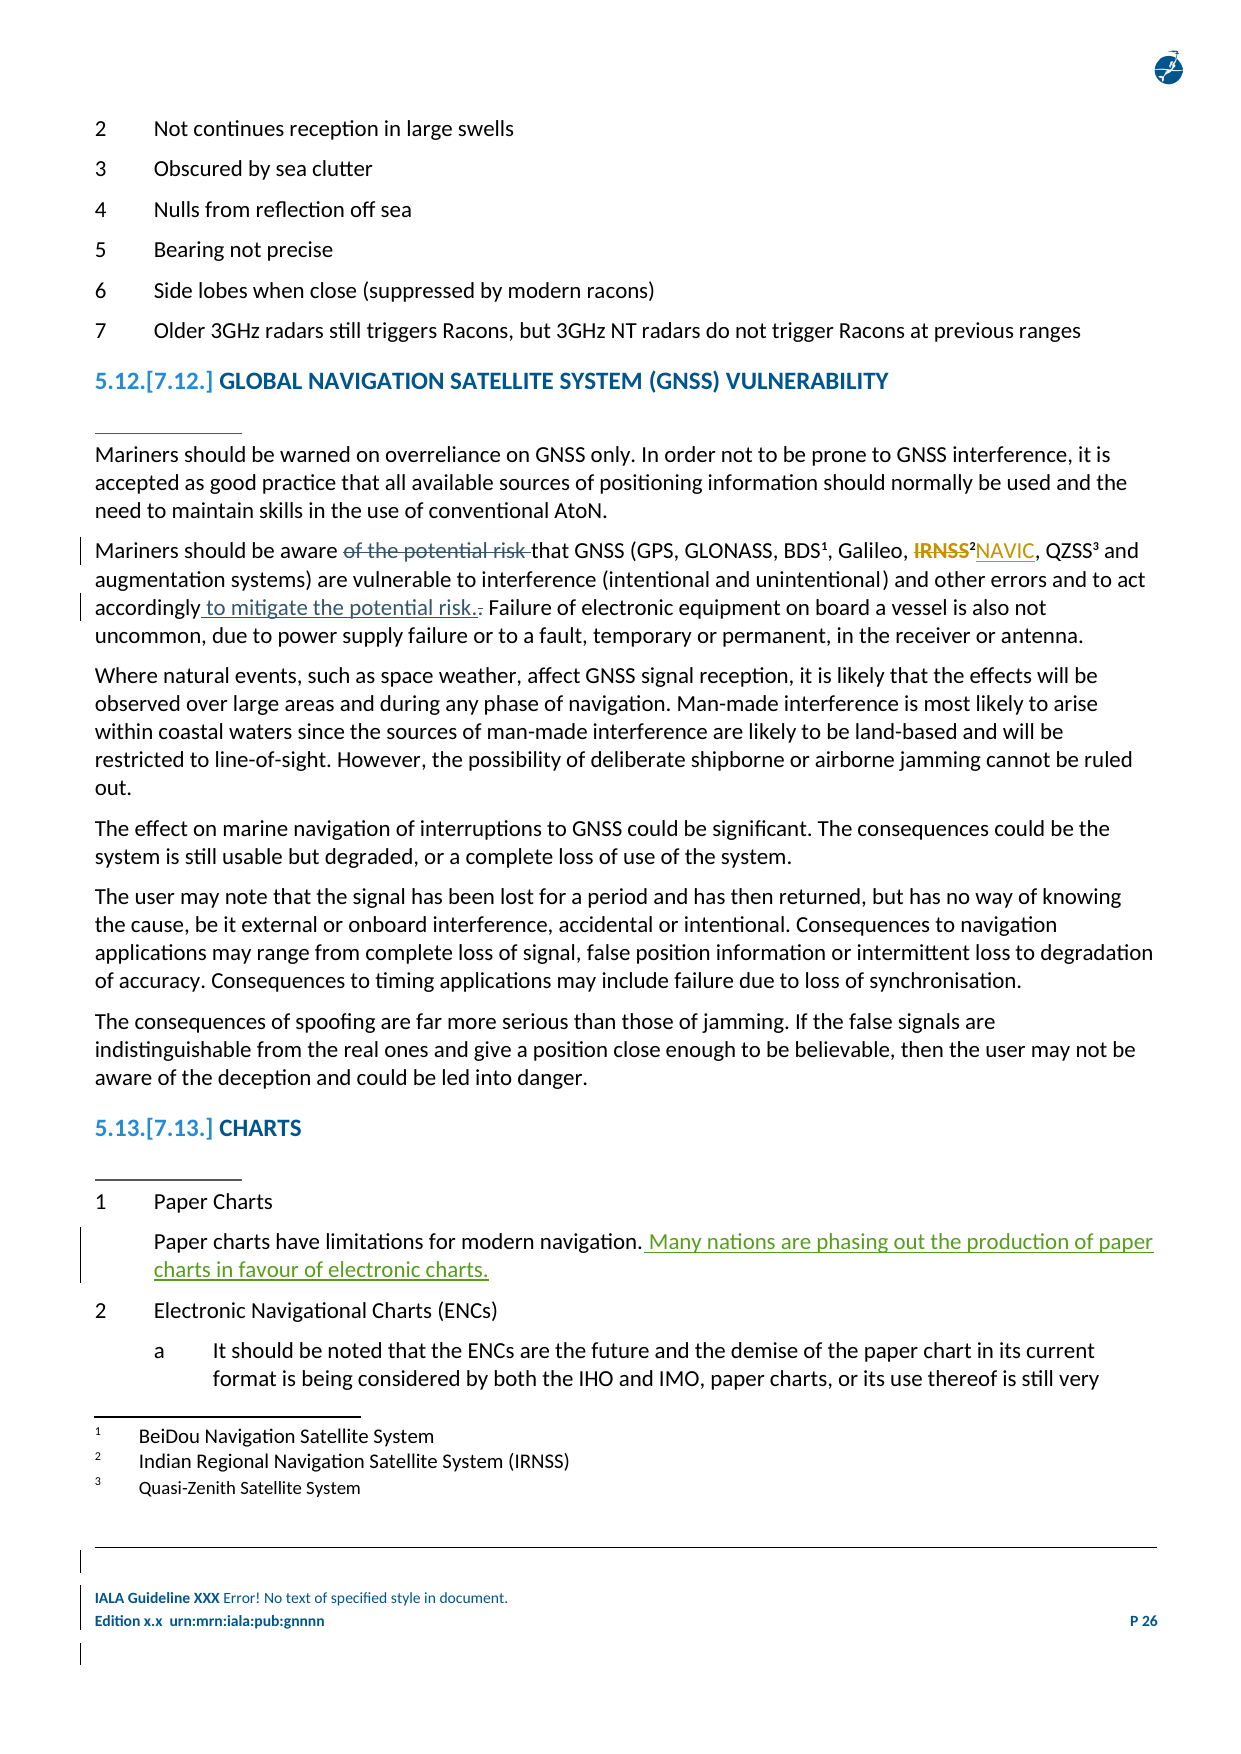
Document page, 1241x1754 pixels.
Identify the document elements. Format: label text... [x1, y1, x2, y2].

list Not continues reception in large swells [94, 114, 1157, 142]
list Older 3GHz radars still triggers Racons, but 3GHz NT radars do not trigger Racons at previous ranges [94, 316, 1157, 344]
text The consequences of spoofing are far more serious than those of jamming. If the false signals are indistinguishable from the real ones and give a position close enough to be believable, then the user may not be aware of the deception and could be led into danger. [94, 1007, 1157, 1091]
list Bearing not precise [94, 235, 1157, 263]
list Electronic Navigational Charts (ENCs) [94, 1296, 1157, 1324]
list Nulls from reflection off sea [94, 195, 1157, 223]
text The effect on marine navigation of interruptions to GNSS could be significant. The consequences could be the system is still usable but degraded, or a complete loss of use of the system. [94, 814, 1157, 870]
picture [1123, 0, 1241, 119]
list Paper charts have limitations for modern navigation. [153, 1227, 1157, 1283]
list Obscured by sea clutter [94, 154, 1157, 182]
list Side lobes when close (suppressed by modern racons) [94, 276, 1157, 304]
text Mariners should be aware that GNSS (GPS, GLONASS, BDS, Galileo, IRNSS, QZSS and augmentation systems) are vulnerable to interference (intentional and unintentional) and other errors and to act accordingly Failure of electronic equipment on board a vessel is also not uncommon, due to power supply failure or to a fault, temporary or permanent, in the receiver or antenna. [94, 537, 1157, 649]
subtitle CHARTS [94, 1116, 1157, 1141]
list Paper Charts [94, 1187, 1157, 1215]
subtitle Global navigation satellite system (GNSS) Vulnerability [643, 369, 1157, 394]
text Mariners should be warned on overreliance on GNSS only. In order not to be prone to GNSS interference, it is accepted as good practice that all available sources of positioning information should normally be used and the need to maintain skills in the use of conventional AtoN. [94, 440, 1157, 524]
text Where natural events, such as space weather, affect GNSS signal reception, it is likely that the effects will be observed over large areas and during any phase of navigation. Man-made interference is most likely to arise within coastal waters since the sources of man-made interference are likely to be land-based and will be restricted to line-of-sight. However, the possibility of deliberate shipborne or airborne jamming cannot be ruled out. [94, 661, 1157, 801]
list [153, 1336, 1157, 1392]
text The user may note that the signal has been lost for a period and has then returned, but has no way of knowing the cause, be it external or onboard interference, accidental or intentional. Consequences to navigation applications may range from complete loss of signal, false position information or intermittent loss to degradation of accuracy. Consequences to timing applications may include failure due to loss of synchronisation. [94, 882, 1157, 994]
